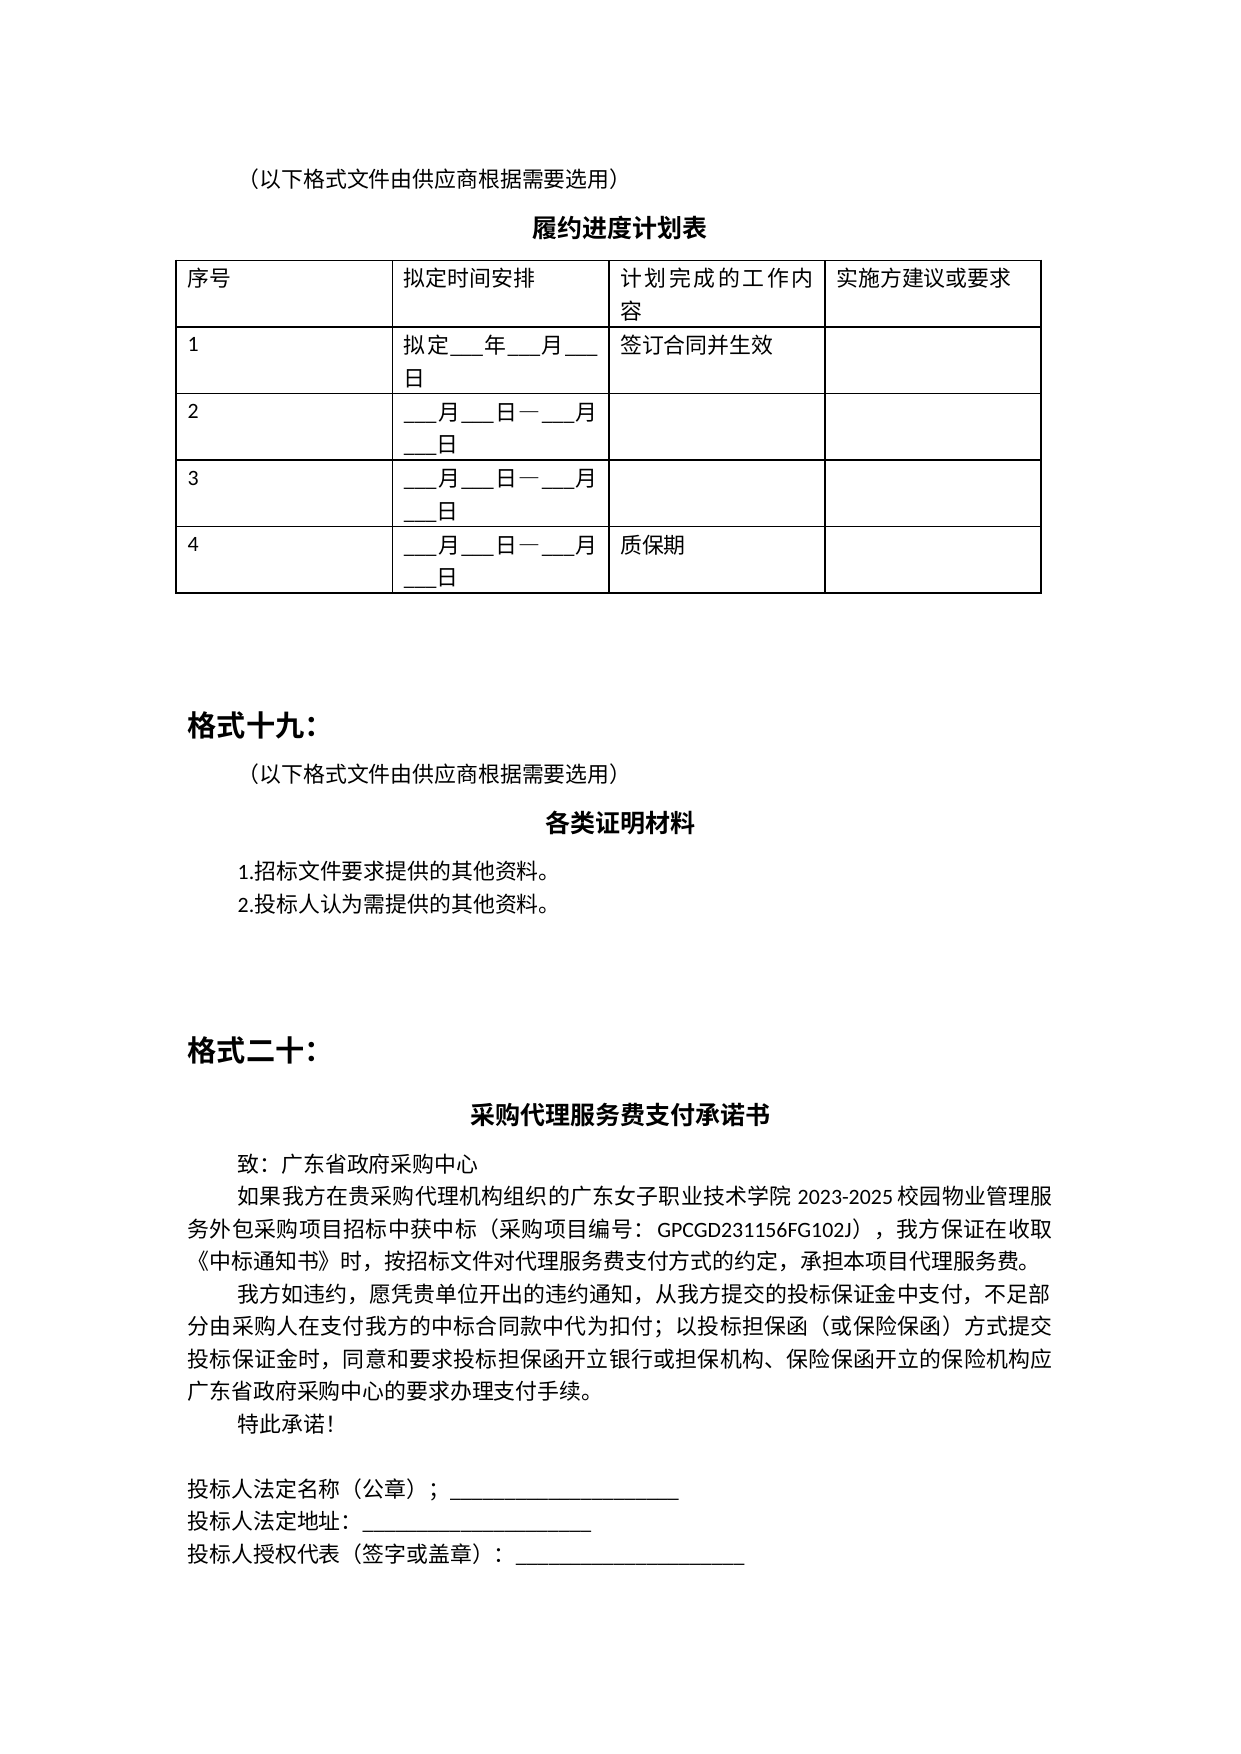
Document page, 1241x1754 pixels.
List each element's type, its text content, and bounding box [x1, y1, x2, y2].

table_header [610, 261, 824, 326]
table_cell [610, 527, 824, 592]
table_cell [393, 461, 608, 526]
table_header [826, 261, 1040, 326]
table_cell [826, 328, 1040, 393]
text 投标人授权代表（签字或盖章）：_____________________ [187, 1536, 1053, 1569]
text （以下格式文件由供应商根据需要选用） [187, 162, 1053, 194]
text （以下格式文件由供应商根据需要选用） [187, 756, 1053, 789]
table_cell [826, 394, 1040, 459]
text 致：广东省政府采购中心 [187, 1146, 1053, 1179]
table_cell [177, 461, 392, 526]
text 格式十九： [187, 691, 1053, 756]
text 特此承诺！ [187, 1406, 1053, 1439]
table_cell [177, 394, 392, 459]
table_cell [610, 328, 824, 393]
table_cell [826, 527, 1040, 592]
text 1.招标文件要求提供的其他资料。 [187, 854, 1053, 886]
text 2.投标人认为需提供的其他资料。 [187, 886, 1053, 919]
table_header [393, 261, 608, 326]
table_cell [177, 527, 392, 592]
text 各类证明材料 [187, 789, 1053, 854]
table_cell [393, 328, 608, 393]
text 投标人法定名称（公章）；_____________________ [187, 1471, 1053, 1504]
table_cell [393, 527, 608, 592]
text 履约进度计划表 [187, 194, 1053, 259]
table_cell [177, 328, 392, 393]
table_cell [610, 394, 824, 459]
text 投标人法定地址：_____________________ [187, 1504, 1053, 1536]
text 我方如违约，愿凭贵单位开出的违约通知，从我方提交的投标保证金中支付，不足部分由采购人在支付我方的中标合同款中代为扣付；以投标担保函（或保险保函）方式提交投标保证金时，同意和要求投标担保函开立银行或担保机构、保险保函开立的保险机构应广东省政府采购中心的要求办理支付手续。 [187, 1276, 1053, 1406]
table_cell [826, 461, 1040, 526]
text 格式二十： [187, 1016, 1053, 1081]
text 如果我方在贵采购代理机构组织的广东女子职业技术学院2023-2025校园物业管理服务外包采购项目招标中获中标（采购项目编号：GPCGD231156FG102J），我方保证在收取《中标通知书》时，按招标文件对代理服务费支付方式的约定，承担本项目代理服务费。 [187, 1179, 1053, 1276]
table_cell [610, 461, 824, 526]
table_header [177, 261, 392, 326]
text 采购代理服务费支付承诺书 [187, 1081, 1053, 1146]
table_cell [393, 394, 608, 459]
